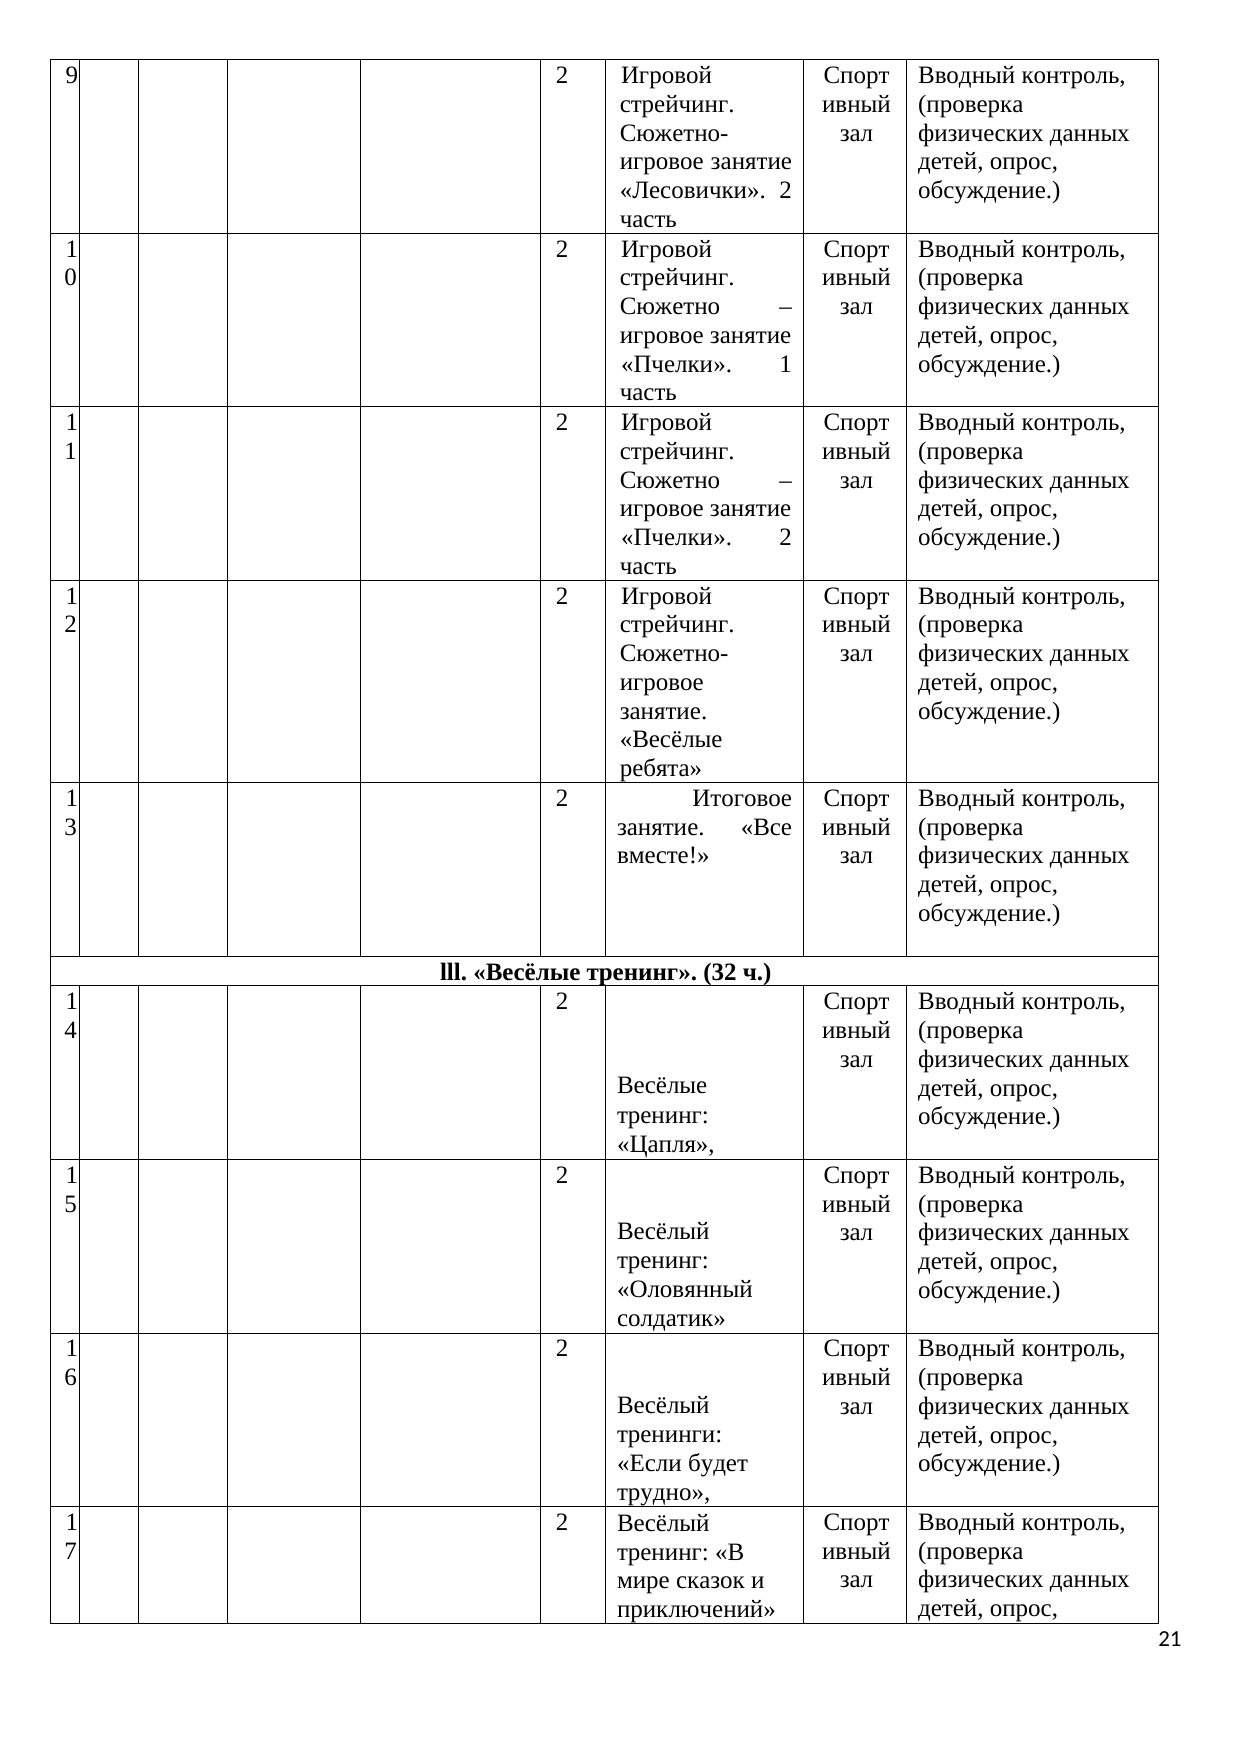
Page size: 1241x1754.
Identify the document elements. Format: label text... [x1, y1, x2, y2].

table_cell [361, 1334, 540, 1506]
table_cell Вводный контроль, (проверка физических данных детей, опрос, обсуждение.) [907, 581, 1158, 782]
table_cell [80, 783, 138, 956]
table_cell [80, 234, 138, 406]
table_cell Весёлый тренинги: «Если будет трудно», [606, 1334, 803, 1506]
table_cell 12 [51, 581, 79, 782]
table_cell Игровой стрейчинг. Сюжетно –игровое занятие «Пчелки». 1 часть [606, 234, 803, 406]
table_cell [228, 986, 360, 1159]
table_cell Спортивный зал [804, 1334, 906, 1506]
table_cell [139, 1160, 227, 1332]
table_cell 10 [51, 234, 79, 406]
table_cell Вводный контроль, (проверка физических данных детей, опрос, обсуждение.) [907, 986, 1158, 1159]
table_cell Вводный контроль, (проверка физических данных детей, опрос, обсуждение.) [907, 234, 1158, 406]
table_cell [228, 783, 360, 956]
table_cell 11 [51, 407, 79, 580]
table_cell 2 [541, 407, 605, 580]
table_cell [139, 60, 227, 233]
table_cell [907, 1507, 1158, 1623]
table_cell [139, 1507, 227, 1623]
table_cell 13 [51, 783, 79, 956]
table_cell Игровой стрейчинг. Сюжетно-игровое занятие «Лесовички». 2 часть [677, 60, 803, 233]
table_cell [139, 581, 227, 782]
table_cell Итоговое занятие. «Все вместе!» [606, 783, 803, 956]
table_cell Весёлый тренинг: «Оловянный солдатик» [606, 1160, 803, 1332]
table_cell [80, 986, 138, 1159]
table_cell [139, 783, 227, 956]
table_cell 17 [51, 1507, 79, 1623]
table_cell Спортивный зал [804, 581, 906, 782]
table_cell Вводный контроль, (проверка физических данных детей, опрос, обсуждение.) [907, 1160, 1158, 1332]
table_cell [361, 783, 540, 956]
table_cell [80, 407, 138, 580]
table_cell [228, 234, 360, 406]
table_cell 2 [541, 986, 605, 1159]
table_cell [907, 60, 1158, 233]
table_cell [361, 234, 540, 406]
table_cell Спортивный зал [804, 60, 906, 233]
table_cell 2 [541, 581, 605, 782]
table_cell Спортивный зал [804, 407, 906, 580]
table_cell 14 [51, 986, 79, 1159]
table_cell [228, 1334, 360, 1506]
table_cell 2 [541, 1160, 605, 1332]
table_cell [228, 407, 360, 580]
table_cell Спортивный зал [804, 1507, 906, 1623]
table_cell [228, 1507, 360, 1623]
table_cell [139, 1334, 227, 1506]
table_cell [361, 986, 540, 1159]
table_cell [80, 1507, 138, 1623]
table_cell [361, 60, 540, 233]
table_cell Весёлые тренинг: «Цапля», [606, 986, 803, 1159]
table_cell [228, 60, 360, 233]
table_cell Спортивный зал [804, 986, 906, 1159]
table_cell Игровой стрейчинг. Сюжетно –игровое занятие «Пчелки». 2 часть [606, 407, 803, 580]
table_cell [606, 1507, 803, 1623]
table_cell 15 [51, 1160, 79, 1332]
table_cell Спортивный зал [804, 234, 906, 406]
table_cell Спортивный зал [804, 1160, 906, 1332]
table_cell [80, 581, 138, 782]
table_cell lll. «Весёлые тренинг». (32 ч.) [51, 957, 1158, 985]
table_cell [139, 407, 227, 580]
table_cell [361, 1160, 540, 1332]
table_cell [361, 407, 540, 580]
table_cell [361, 581, 540, 782]
table_cell [139, 234, 227, 406]
table_cell 2 [541, 60, 605, 233]
table_cell 2 [541, 234, 605, 406]
table_cell 2 [541, 1507, 605, 1623]
table_cell Спортивный зал [804, 783, 906, 956]
table_cell Вводный контроль, (проверка физических данных детей, опрос, обсуждение.) [907, 783, 1158, 956]
table_cell [139, 986, 227, 1159]
table_cell [228, 1160, 360, 1332]
table_cell Игровой стрейчинг. Сюжетно-игровое занятие. «Весёлые ребята» [606, 581, 803, 782]
table_cell 2 [541, 1334, 605, 1506]
table_cell 9 [51, 60, 79, 233]
table_cell 2 [541, 783, 605, 956]
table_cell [907, 1334, 1158, 1506]
table_cell [80, 1334, 138, 1506]
table_cell [361, 1507, 540, 1623]
table_cell [80, 1160, 138, 1332]
table_cell Вводный контроль, (проверка физических данных детей, опрос, обсуждение.) [907, 407, 1158, 580]
table_cell [228, 581, 360, 782]
table_cell 16 [51, 1334, 79, 1506]
table_cell [80, 60, 138, 233]
